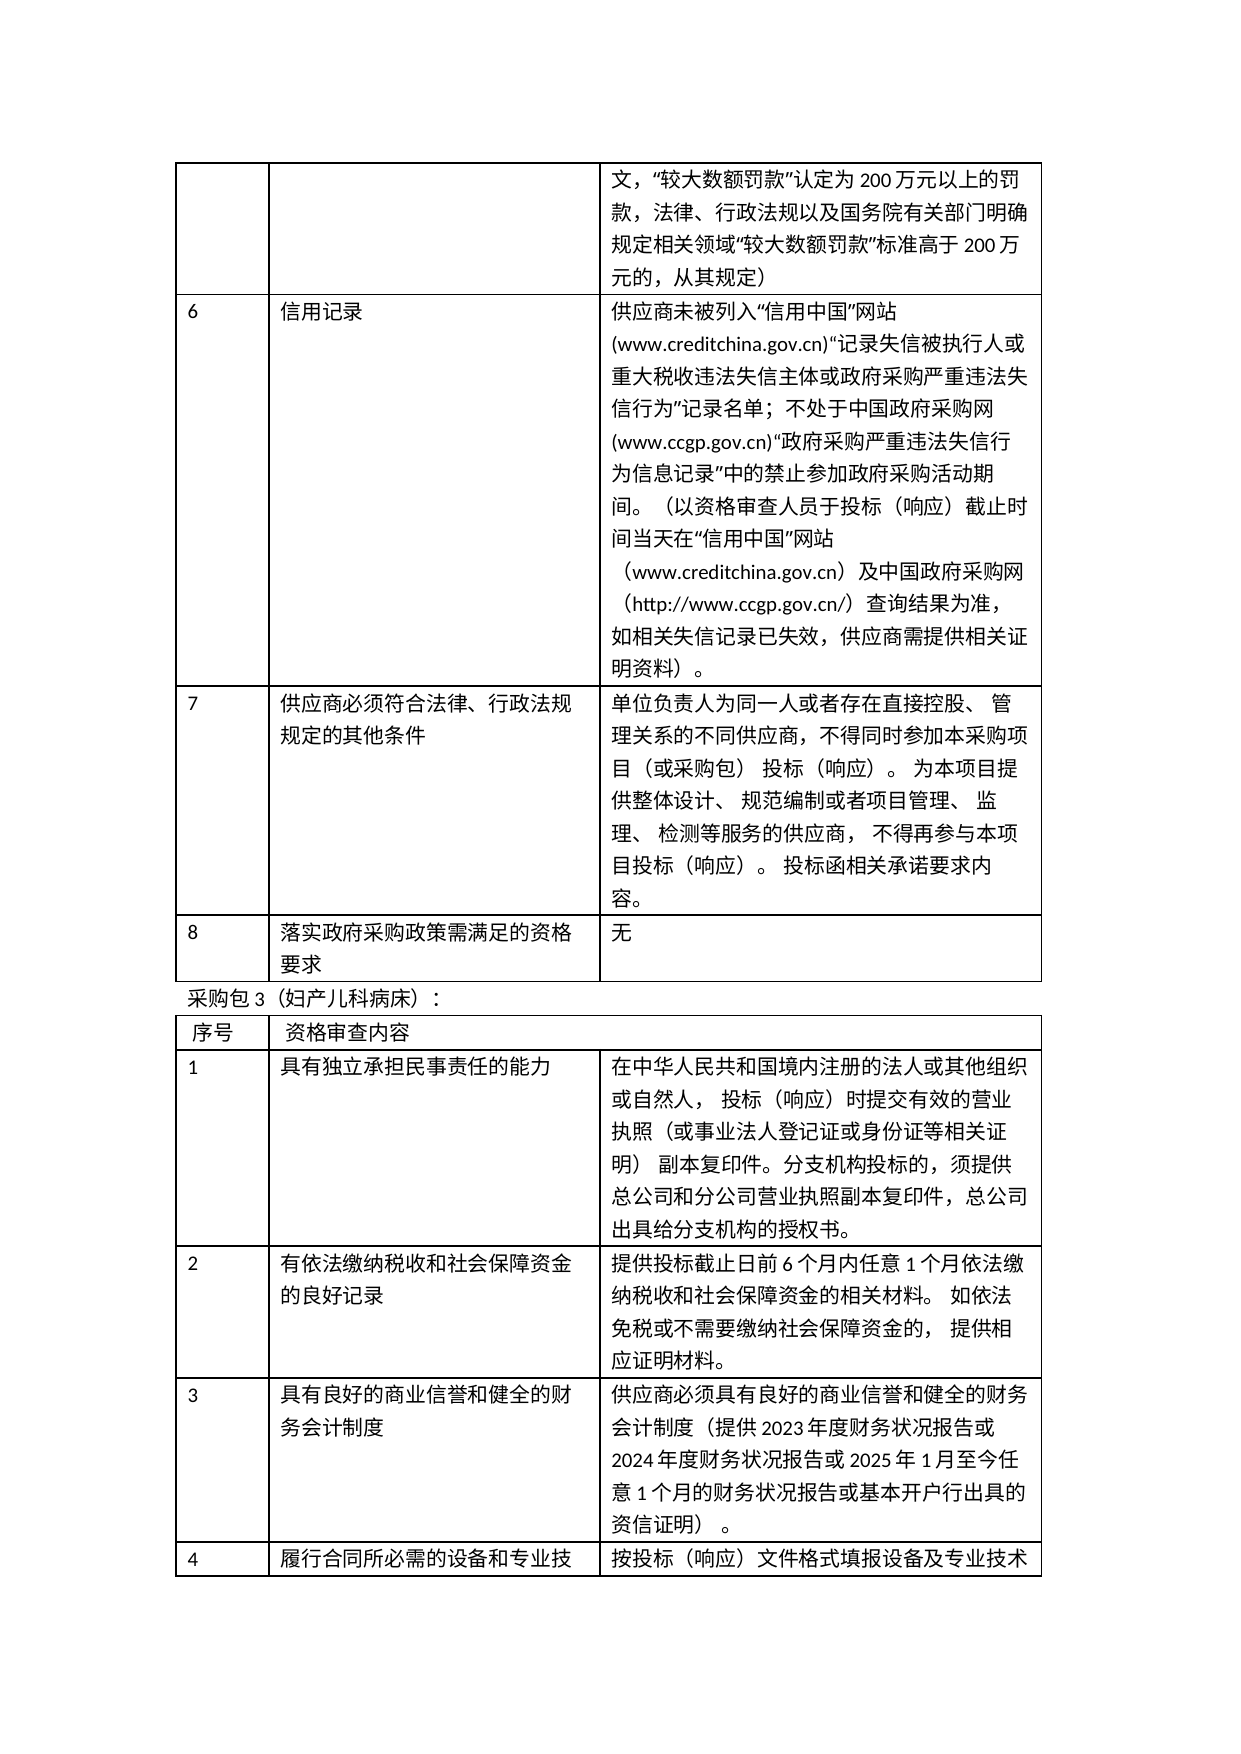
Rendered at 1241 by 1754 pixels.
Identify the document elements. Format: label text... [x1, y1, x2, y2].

table_cell 8 [177, 916, 268, 981]
table_cell 5 [177, 164, 268, 293]
table_cell 落实政府采购政策需满足的资格要求 [270, 916, 599, 981]
table_cell 2 [177, 1247, 268, 1377]
table_cell 履行合同所必需的设备和专业技术能力 [270, 1543, 599, 1575]
table_cell 信用记录 [270, 295, 599, 685]
table_header 序号 [177, 1016, 268, 1049]
table_cell 供应商必须符合法律、行政法规规定的其他条件 [270, 687, 599, 914]
table_cell 提供投标截止日前6个月内任意1个月依法缴纳税收和社会保障资金的相关材料。 如依法免税或不需要缴纳社会保障资金的， 提供相应证明材料。 [601, 1247, 1041, 1377]
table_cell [601, 1543, 1041, 1575]
table_cell 有依法缴纳税收和社会保障资金的良好记录 [270, 1247, 599, 1377]
table_cell 6 [177, 295, 268, 685]
table_cell 供应商未被列入“信用中国”网站(www.creditchina.gov.cn)“记录失信被执行人或重大税收违法失信主体或政府采购严重违法失信行为”记录名单；不处于中国政府采购网(www.ccgp.gov.cn)“政府采购严重违法失信行为信息记录”中的禁止参加政府采购活动期间。（以资格审查人员于投标（响应）截止时间当天在“信用中国”网站（www.creditchina.gov.cn）及中国政府采购网（http://www.ccgp.gov.cn/）查询结果为准，如相关失信记录已失效，供应商需提供相关证明资料）。 [601, 295, 1041, 685]
table_cell 具有独立承担民事责任的能力 [270, 1051, 599, 1245]
table_cell 供应商必须具有良好的商业信誉和健全的财务会计制度（提供2023年度财务状况报告或2024年度财务状况报告或2025年1月至今任意1个月的财务状况报告或基本开户行出具的资信证明） 。 [601, 1379, 1041, 1541]
text 采购包3（妇产儿科病床）： [187, 982, 1053, 1015]
table_cell 4 [177, 1543, 268, 1575]
table_cell 1 [177, 1051, 268, 1245]
table_cell 无 [601, 916, 1041, 981]
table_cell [270, 164, 599, 293]
table_cell 3 [177, 1379, 268, 1541]
table_cell 具有良好的商业信誉和健全的财务会计制度 [270, 1379, 599, 1541]
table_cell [601, 164, 1041, 293]
table_cell 单位负责人为同一人或者存在直接控股、 管理关系的不同供应商，不得同时参加本采购项目（或采购包） 投标（响应）。 为本项目提供整体设计、 规范编制或者项目管理、 监理、 检测等服务的供应商， 不得再参与本项目投标（响应）。 投标函相关承诺要求内容。 [601, 687, 1041, 914]
table_cell 7 [177, 687, 268, 914]
table_header 资格审查内容 [270, 1016, 1041, 1049]
table_cell 在中华人民共和国境内注册的法人或其他组织或自然人， 投标（响应）时提交有效的营业执照（或事业法人登记证或身份证等相关证明） 副本复印件。分支机构投标的，须提供总公司和分公司营业执照副本复印件，总公司出具给分支机构的授权书。 [601, 1051, 1041, 1245]
